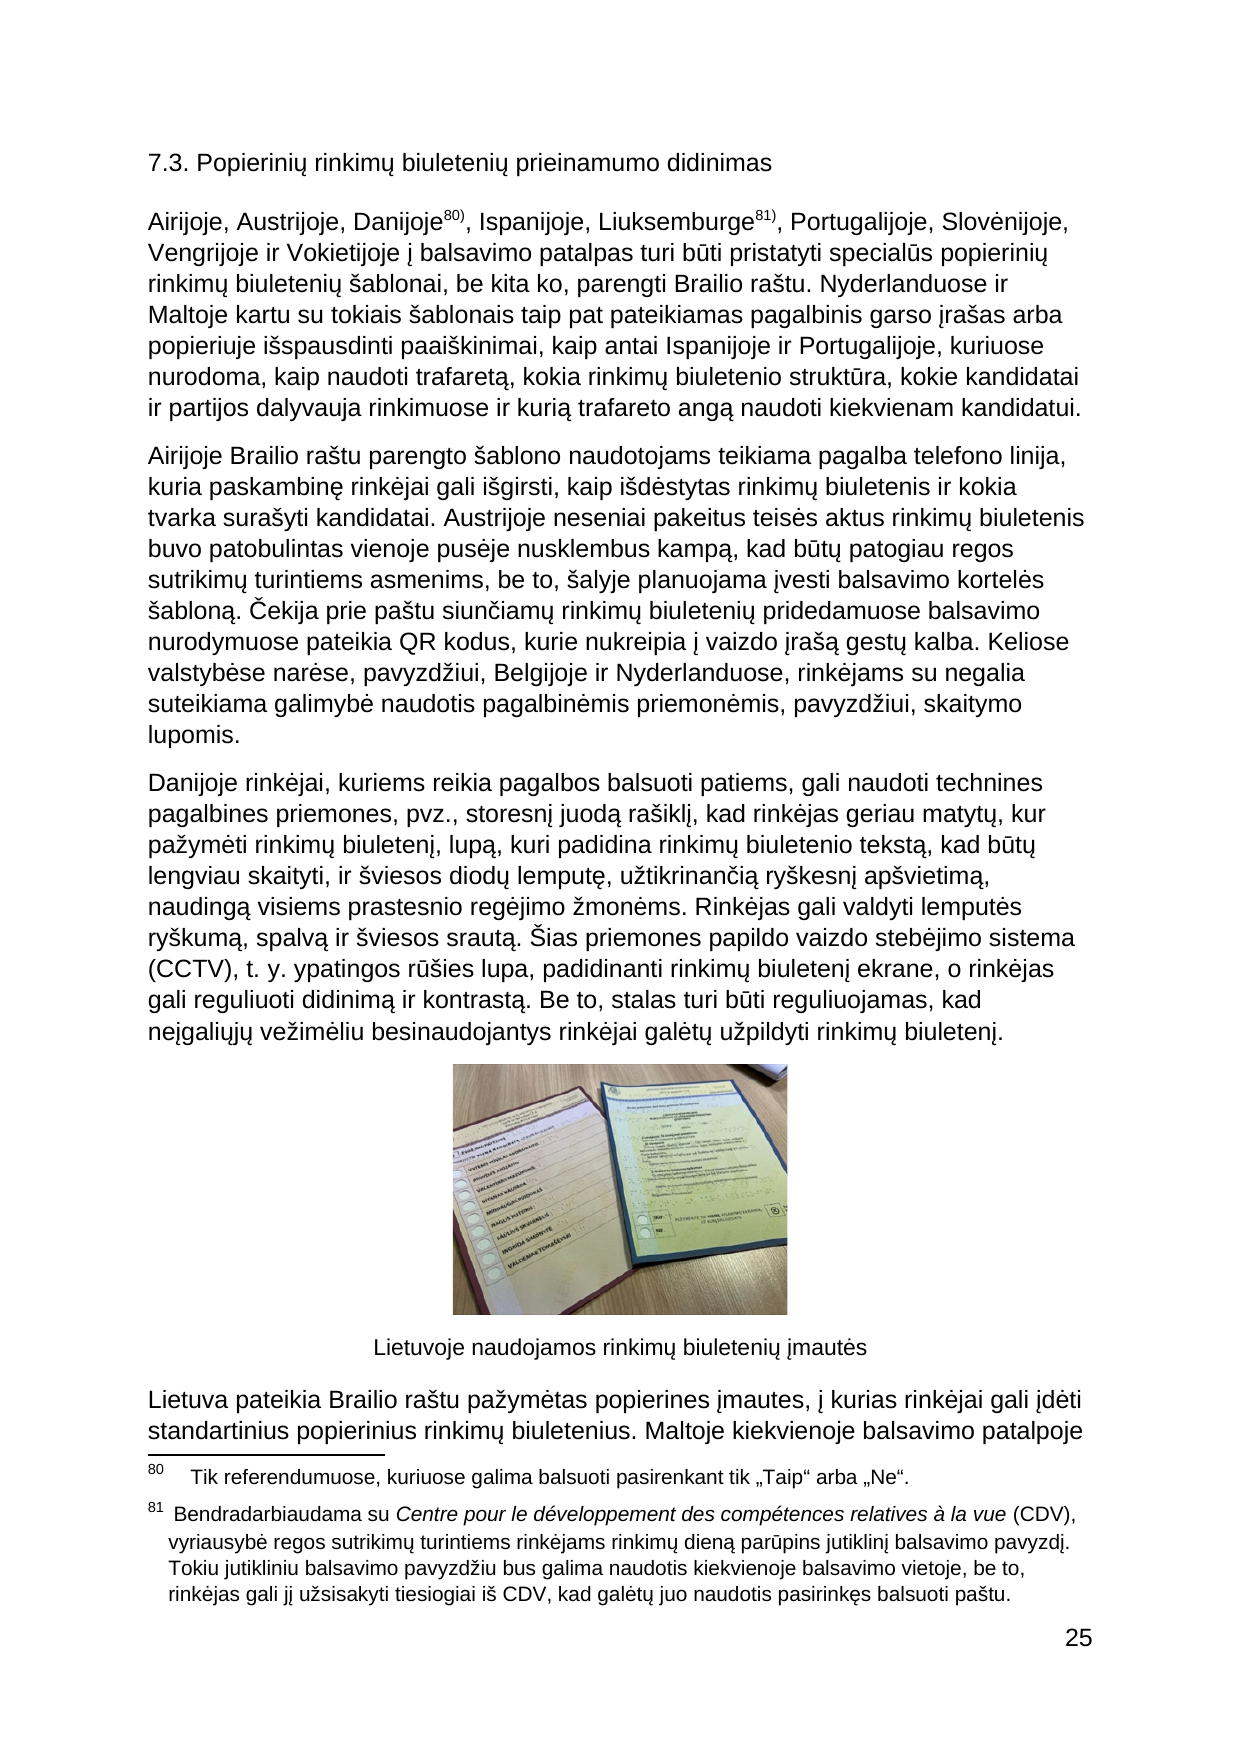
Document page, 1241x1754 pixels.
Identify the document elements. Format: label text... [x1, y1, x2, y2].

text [148, 1385, 1092, 1445]
text Danijoje rinkėjai, kuriems reikia pagalbos balsuoti patiems, gali naudoti technines pagalbines priemones, pvz., storesnį juodą rašiklį, kad rinkėjas geriau matytų, kur pažymėti rinkimų biuletenį, lupą, kuri padidina rinkimų biuletenio tekstą, kad būtų lengviau skaityti, ir šviesos diodų lemputę, užtikrinančią ryškesnį apšvietimą, naudingą visiems prastesnio regėjimo žmonėms. Rinkėjas gali valdyti lemputės ryškumą, spalvą ir šviesos srautą. Šias priemones papildo vaizdo stebėjimo sistema (CCTV), t. y. ypatingos rūšies lupa, padidinanti rinkimų biuletenį ekrane, o rinkėjas gali reguliuoti didinimą ir kontrastą. Be to, stalas turi būti reguliuojamas, kad neįgaliųjų vežimėliu besinaudojantys rinkėjai galėtų užpildyti rinkimų biuletenį. [148, 768, 1092, 1045]
picture [452, 1064, 788, 1315]
subtitle 7.3. Popierinių rinkimų biuletenių prieinamumo didinimas [148, 148, 1092, 176]
text Airijoje Brailio raštu parengto šablono naudotojams teikiama pagalba telefono linija, kuria paskambinę rinkėjai gali išgirsti, kaip išdėstytas rinkimų biuletenis ir kokia tvarka surašyti kandidatai. Austrijoje neseniai pakeitus teisės aktus rinkimų biuletenis buvo patobulintas vienoje pusėje nusklembus kampą, kad būtų patogiau regos sutrikimų turintiems asmenims, be to, šalyje planuojama įvesti balsavimo kortelės šabloną. Čekija prie paštu siunčiamų rinkimų biuletenių pridedamuose balsavimo nurodymuose pateikia QR kodus, kurie nukreipia į vaizdo įrašą gestų kalba. Keliose valstybėse narėse, pavyzdžiui, Belgijoje ir Nyderlanduose, rinkėjams su negalia suteikiama galimybė naudotis pagalbinėmis priemonėmis, pavyzdžiui, skaitymo lupomis. [148, 441, 1092, 749]
text Lietuvoje naudojamos rinkimų biuletenių įmautės [148, 1334, 1092, 1360]
text Airijoje, Austrijoje, Danijoje), Ispanijoje, Liuksemburge), Portugalijoje, Slovėnijoje, Vengrijoje ir Vokietijoje į balsavimo patalpas turi būti pristatyti specialūs popierinių rinkimų biuletenių šablonai, be kita ko, parengti Brailio raštu. Nyderlanduose ir Maltoje kartu su tokiais šablonais taip pat pateikiamas pagalbinis garso įrašas arba popieriuje išspausdinti paaiškinimai, kaip antai Ispanijoje ir Portugalijoje, kuriuose nurodoma, kaip naudoti trafaretą, kokia rinkimų biuletenio struktūra, kokie kandidatai ir partijos dalyvauja rinkimuose ir kurią trafareto angą naudoti kiekvienam kandidatui. [148, 207, 1092, 422]
